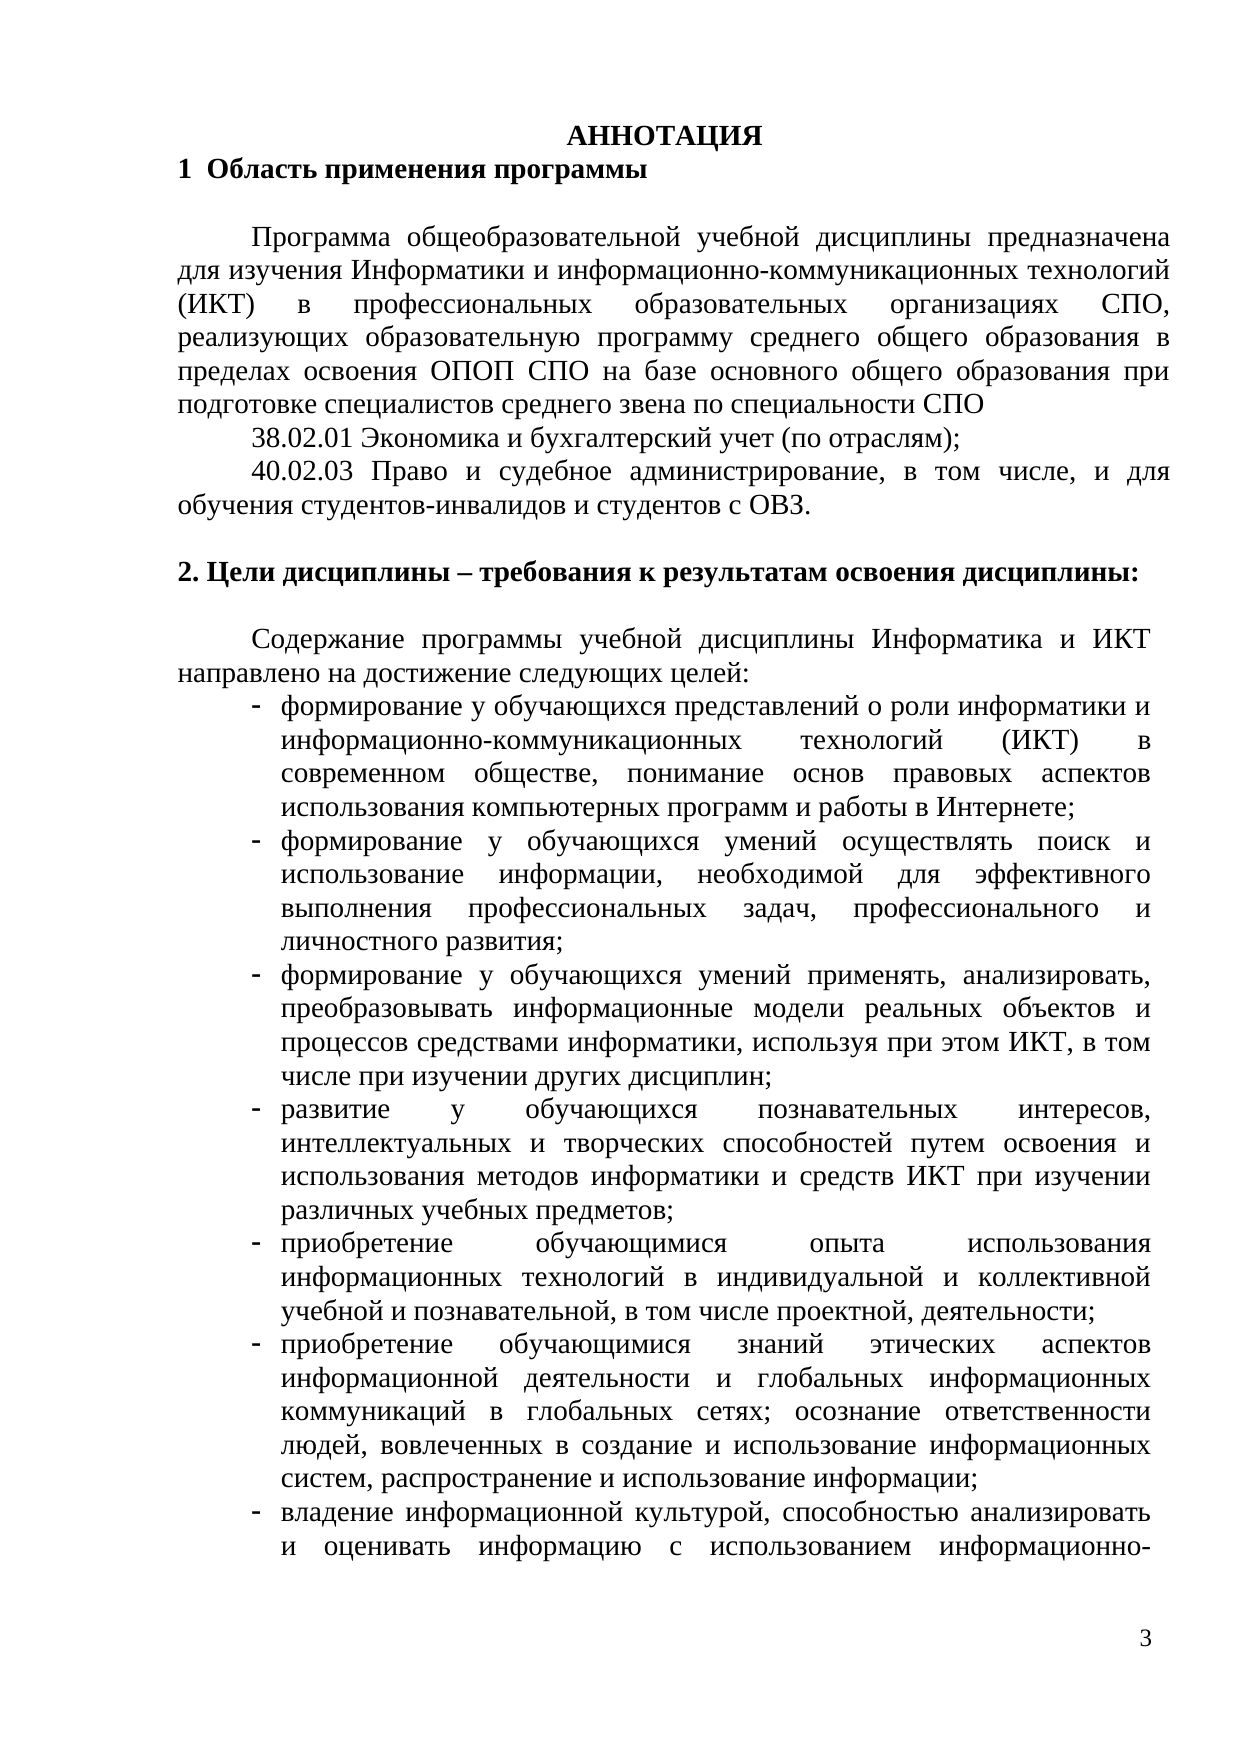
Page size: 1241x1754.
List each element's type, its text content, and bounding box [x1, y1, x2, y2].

list формирование у обучающихся представлений о роли информатики и информационно-коммуникационных технологий (ИКТ) в современном обществе, понимание основ правовых аспектов использования компьютерных программ и работы в Интернете; [251, 688, 1152, 823]
list развитие у обучающихся познавательных интересов, интеллектуальных и творческих способностей путем освоения и использования методов информатики и средств ИКТ при изучении различных учебных предметов; [251, 1091, 1152, 1225]
text 2. Цели дисциплины – требования к результатам освоения дисциплины: [177, 554, 1152, 588]
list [251, 1494, 1152, 1561]
list формирование у обучающихся умений применять, анализировать, преобразовывать информационные модели реальных объектов и процессов средствами информатики, используя при этом ИКТ, в том числе при изучении других дисциплин; [251, 957, 1152, 1091]
list приобретение обучающимися знаний этических аспектов информационной деятельности и глобальных информационных коммуникаций в глобальных сетях; осознание ответственности людей, вовлеченных в создание и использование информационных систем, распространение и использование информации; [251, 1326, 1152, 1494]
subtitle АННОТАЦИЯ [177, 118, 1152, 152]
text Содержание программы учебной дисциплины Информатика и ИКТ направлено на достижение следующих целей: [177, 621, 1152, 688]
list приобретение обучающимися опыта использования информационных технологий в индивидуальной и коллективной учебной и познавательной, в том числе проектной, деятельности; [251, 1225, 1152, 1326]
list формирование у обучающихся умений осуществлять поиск и использование информации, необходимой для эффективного выполнения профессиональных задач, профессионального и личностного развития; [251, 823, 1152, 957]
text 38.02.01 Экономика и бухгалтерский учет (по отраслям); [177, 420, 1171, 453]
text Программа общеобразовательной учебной дисциплины предназначена для изучения Информатики и информационно-коммуникационных технологий (ИКТ) в профессиональных образовательных организациях СПО, реализующих образовательную программу среднего общего образования в пределах освоения ОПОП СПО на базе основного общего образования при подготовке специалистов среднего звена по специальности СПО [177, 219, 1171, 420]
text 1 Область применения программы [177, 152, 1171, 185]
text 40.02.03 Право и судебное администрирование, в том числе, и для обучения студентов-инвалидов и студентов с ОВЗ. [177, 453, 1171, 521]
